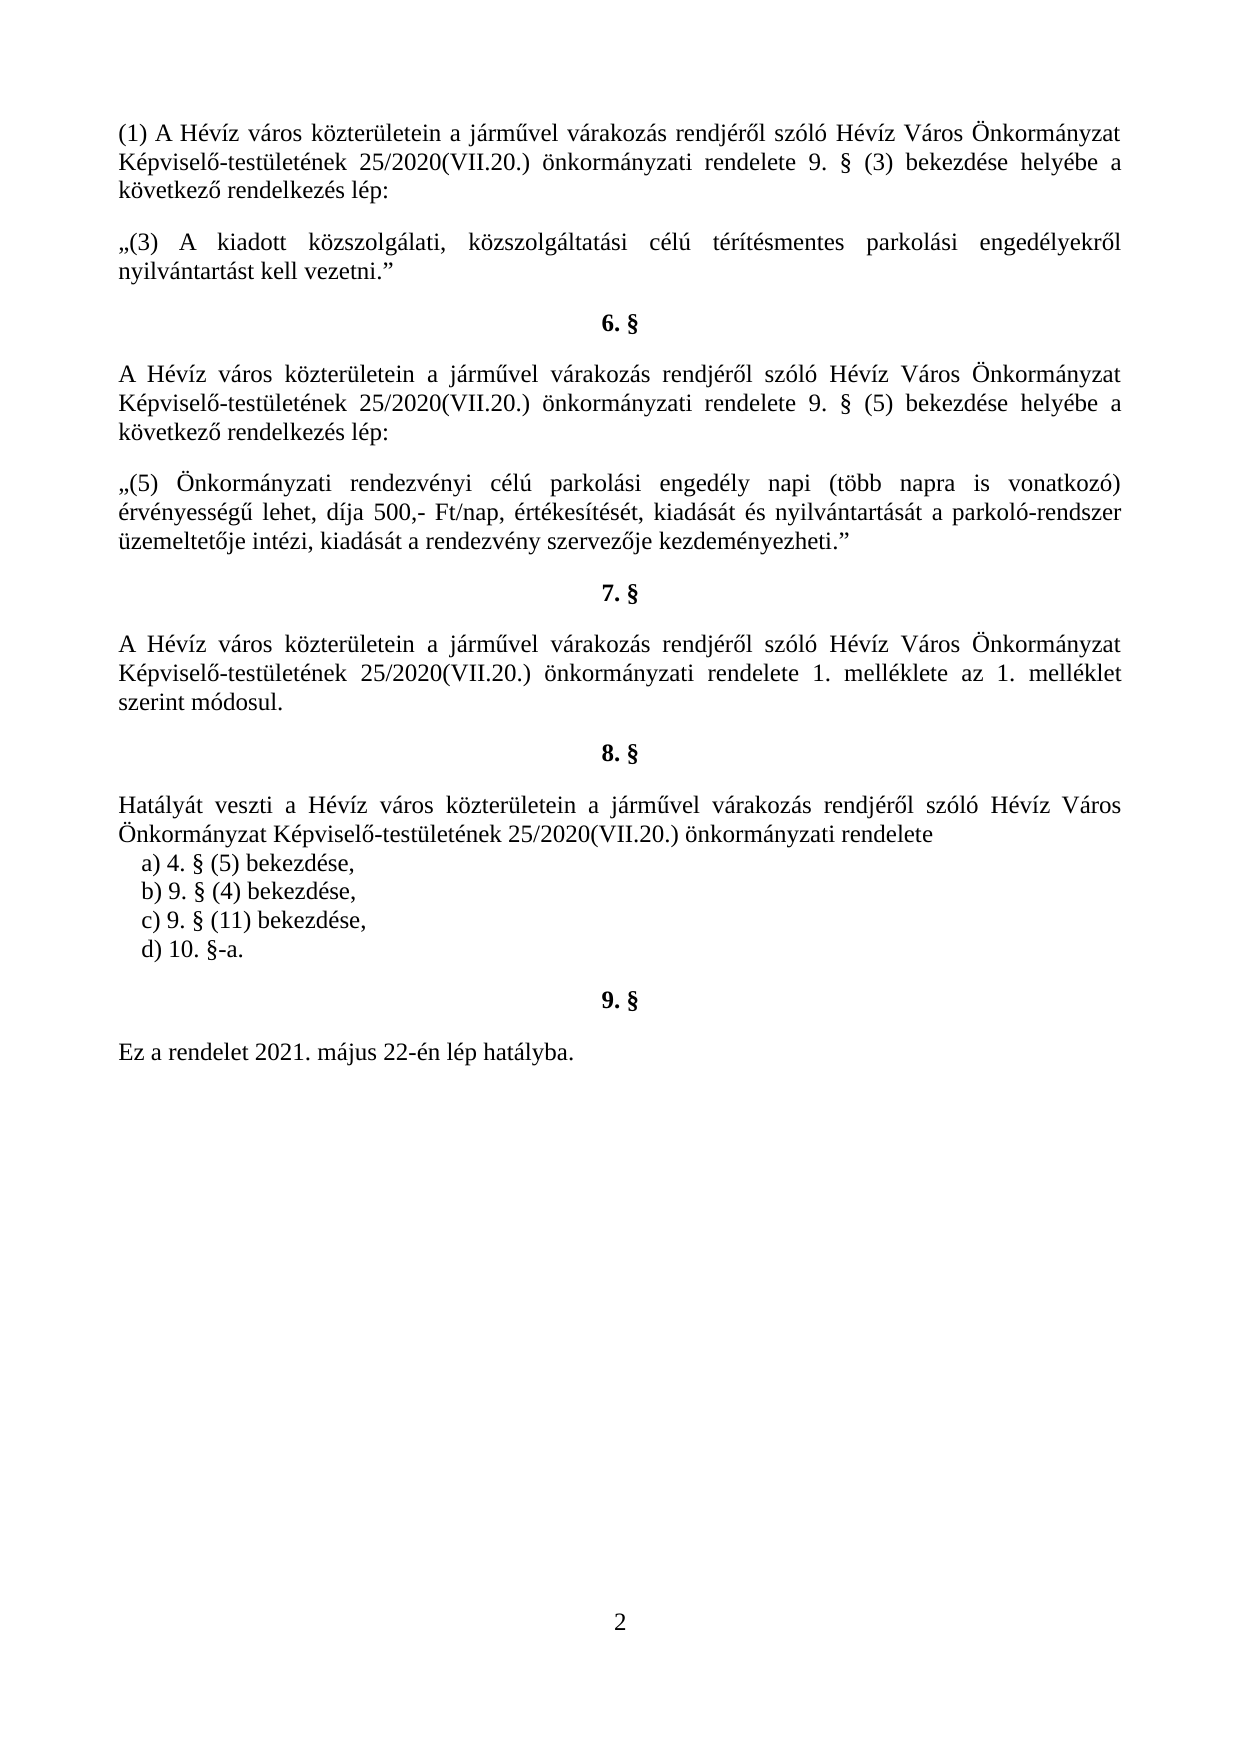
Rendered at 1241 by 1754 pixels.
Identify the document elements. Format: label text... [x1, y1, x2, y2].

text Hatályát veszti a Hévíz város közterületein a járművel várakozás rendjéről szóló Hévíz Város Önkormányzat Képviselő-testületének 25/2020(VII.20.) önkormányzati rendelete [118, 790, 1122, 848]
text (1) A Hévíz város közterületein a járművel várakozás rendjéről szóló Hévíz Város Önkormányzat Képviselő-testületének 25/2020(VII.20.) önkormányzati rendelete 9. § (3) bekezdése helyébe a következő rendelkezés lép: [118, 118, 1122, 204]
text a) 4. § (5) bekezdése, [141, 848, 1122, 876]
text „(5) Önkormányzati rendezvényi célú parkolási engedély napi (több napra is vonatkozó) érvényességű lehet, díja 500,- Ft/nap, értékesítését, kiadását és nyilvántartását a parkoló-rendszer üzemeltetője intézi, kiadását a rendezvény szervezője kezdeményezheti.” [118, 468, 1122, 555]
text Ez a rendelet 2021. május 22-én lép hatályba. [118, 1037, 1122, 1066]
text 9. § [118, 986, 1122, 1014]
text d) 10. §-a. [141, 934, 1122, 963]
text c) 9. § (11) bekezdése, [141, 905, 1122, 934]
text „(3) A kiadott közszolgálati, közszolgáltatási célú térítésmentes parkolási engedélyekről nyilvántartást kell vezetni.” [118, 227, 1122, 285]
text 6. § [118, 308, 1122, 336]
text A Hévíz város közterületein a járművel várakozás rendjéről szóló Hévíz Város Önkormányzat Képviselő-testületének 25/2020(VII.20.) önkormányzati rendelete 9. § (5) bekezdése helyébe a következő rendelkezés lép: [118, 359, 1122, 446]
text b) 9. § (4) bekezdése, [141, 876, 1122, 905]
text 8. § [118, 738, 1122, 767]
text 7. § [118, 578, 1122, 606]
text A Hévíz város közterületein a járművel várakozás rendjéről szóló Hévíz Város Önkormányzat Képviselő-testületének 25/2020(VII.20.) önkormányzati rendelete 1. melléklete az 1. melléklet szerint módosul. [118, 629, 1122, 716]
